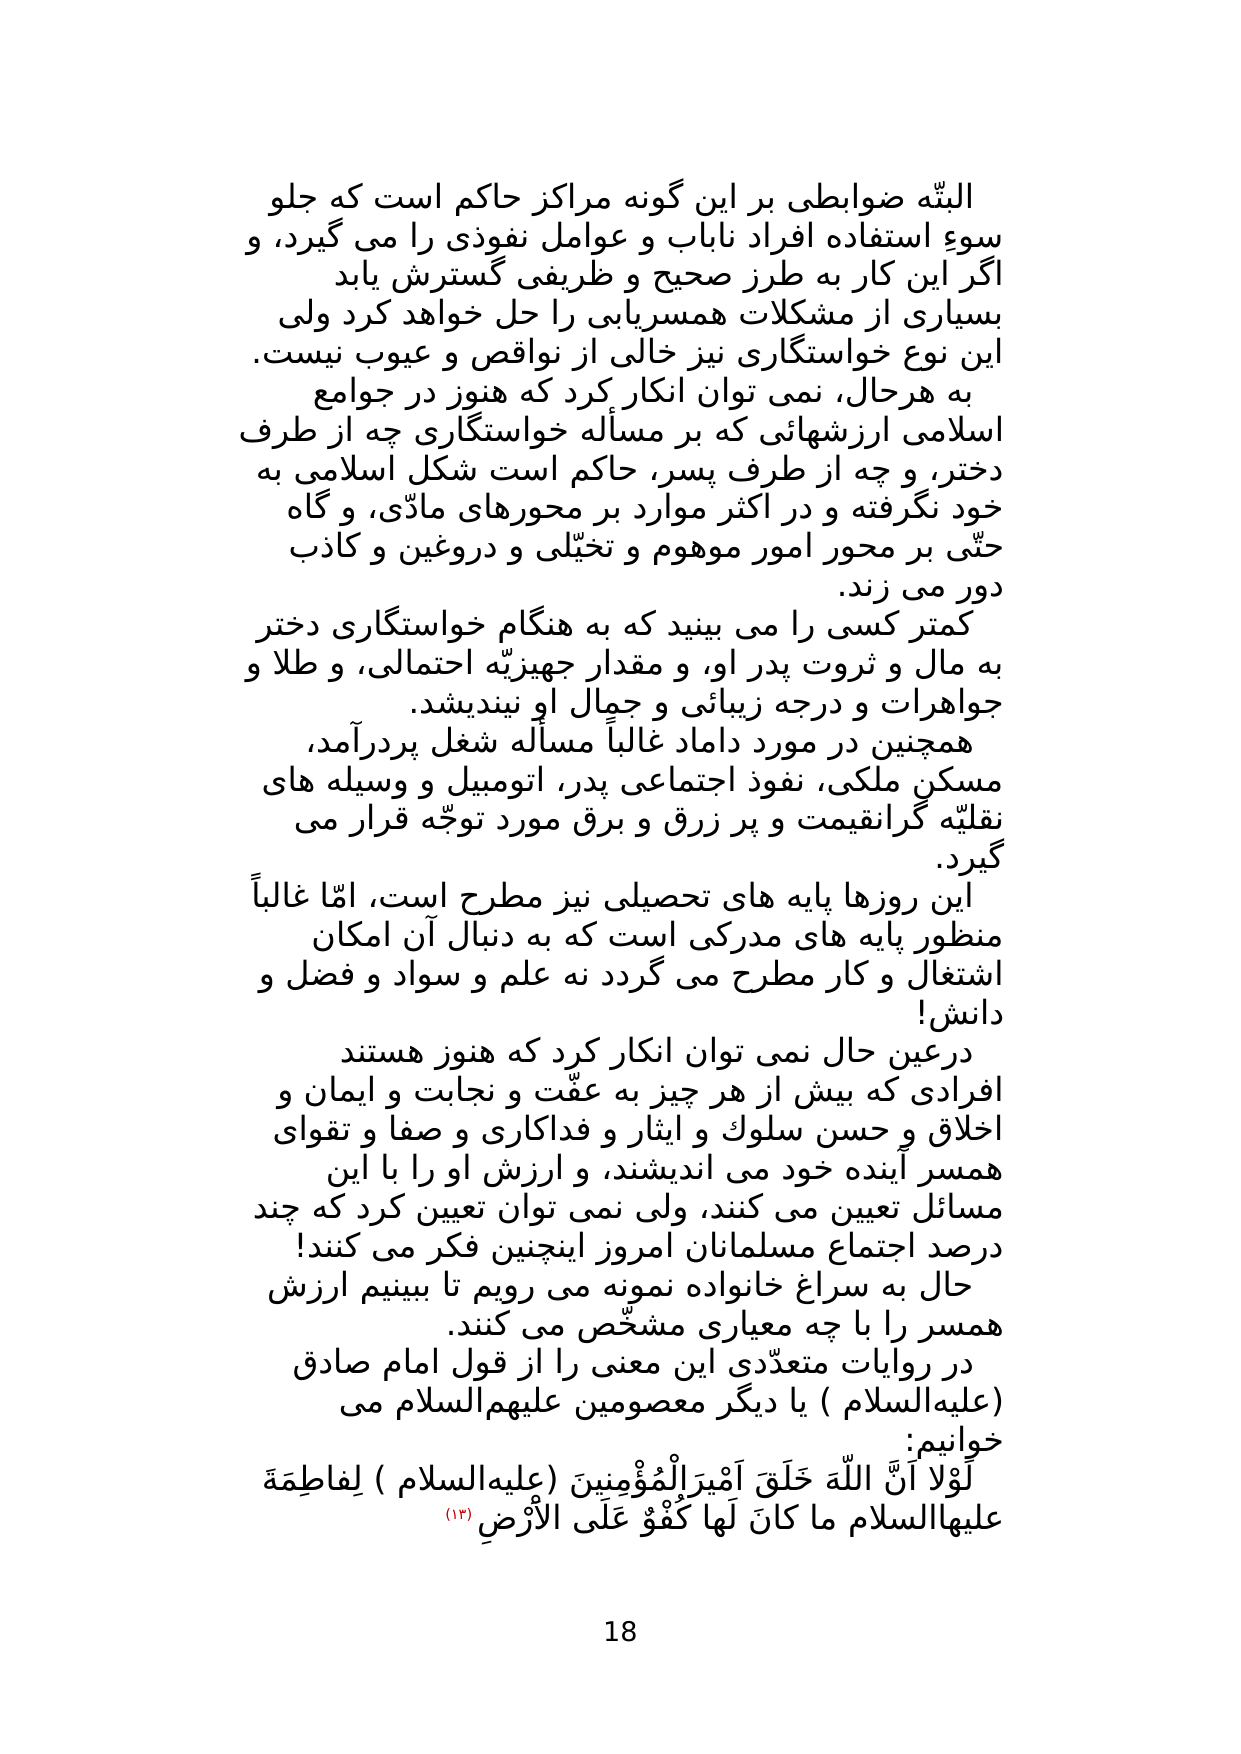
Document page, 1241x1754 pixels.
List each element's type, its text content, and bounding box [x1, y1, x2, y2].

text كمتر كسى را مى بينيد كه به هنگام خواستگارى دختر به مال و ثروت پدر او، و مقدار جهيزيّه احتمالى، و طلا و جواهرات و درجه زيبائى و جمال او نينديشد. [236, 604, 1004, 721]
text البتّه ضوابطى بر اين گونه مراكز حاكم است كه جلو سوءِ استفاده افراد ناباب و عوامل نفوذى را مى گيرد، و اگر اين كار به طرز صحيح و ظريفى گسترش يابد بسيارى از مشكلات همسريابى را حل خواهد كرد ولى اين نوع خواستگارى نيز خالى از نواقص و عيوب نيست. [236, 177, 1004, 371]
text حال به سراغ خانواده نمونه مى رويم تا ببينيم ارزش همسر را با چه معيارى مشخّص مى كنند. [236, 1265, 1004, 1343]
text اين روزها پايه هاى تحصيلى نيز مطرح است، امّا غالباً منظور پايه هاى مدركى است كه به دنبال آن امكان اشتغال و كار مطرح مى گردد نه علم و سواد و فضل و دانش! [236, 877, 1004, 1032]
text همچنين در مورد داماد غالباً مسأله شغل پردرآمد، مسكن ملكى، نفوذ اجتماعى پدر، اتومبيل و وسيله هاى نقليّه گرانقيمت و پر زرق و برق مورد توجّه قرار مى گيرد. [236, 721, 1004, 877]
text به هرحال، نمى توان انكار كرد كه هنوز در جوامع اسلامى ارزشهائى كه بر مسأله خواستگارى چه از طرف دختر، و چه از طرف پسر، حاكم است شكل اسلامى به خود نگرفته و در اكثر موارد بر محورهاى مادّى، و گاه حتّى بر محور امور موهوم و تخيّلى و دروغين و كاذب دور مى زند. [236, 371, 1004, 604]
text درعين حال نمى توان انكار كرد كه هنوز هستند افرادى كه بيش از هر چيز به عفّت و نجابت و ايمان و اخلاق و حسن سلوك و ايثار و فداكارى و صفا و تقواى همسر آينده خود مى انديشند، و ارزش او را با اين مسائل تعيين مى كنند، ولى نمى توان تعيين كرد كه چند درصد اجتماع مسلمانان امروز اينچنين فكر مى كنند! [236, 1032, 1004, 1265]
text در روايات متعدّدى اين معنى را از قول امام صادق (عليه‌السلام ) يا ديگر معصومين عليهم‌السلام مى خوانيم: [236, 1343, 1004, 1459]
text لَوْلا اَنَّ اللّهَ خَلَقَ اَمْيرَالْمُؤْمِنينَ (عليه‌السلام ) لِفاطِمَةَ عليها‌السلام ما كانَ لَها كُفْوٌ عَلَى الاَْرْضِ (١٣) [236, 1459, 1004, 1537]
